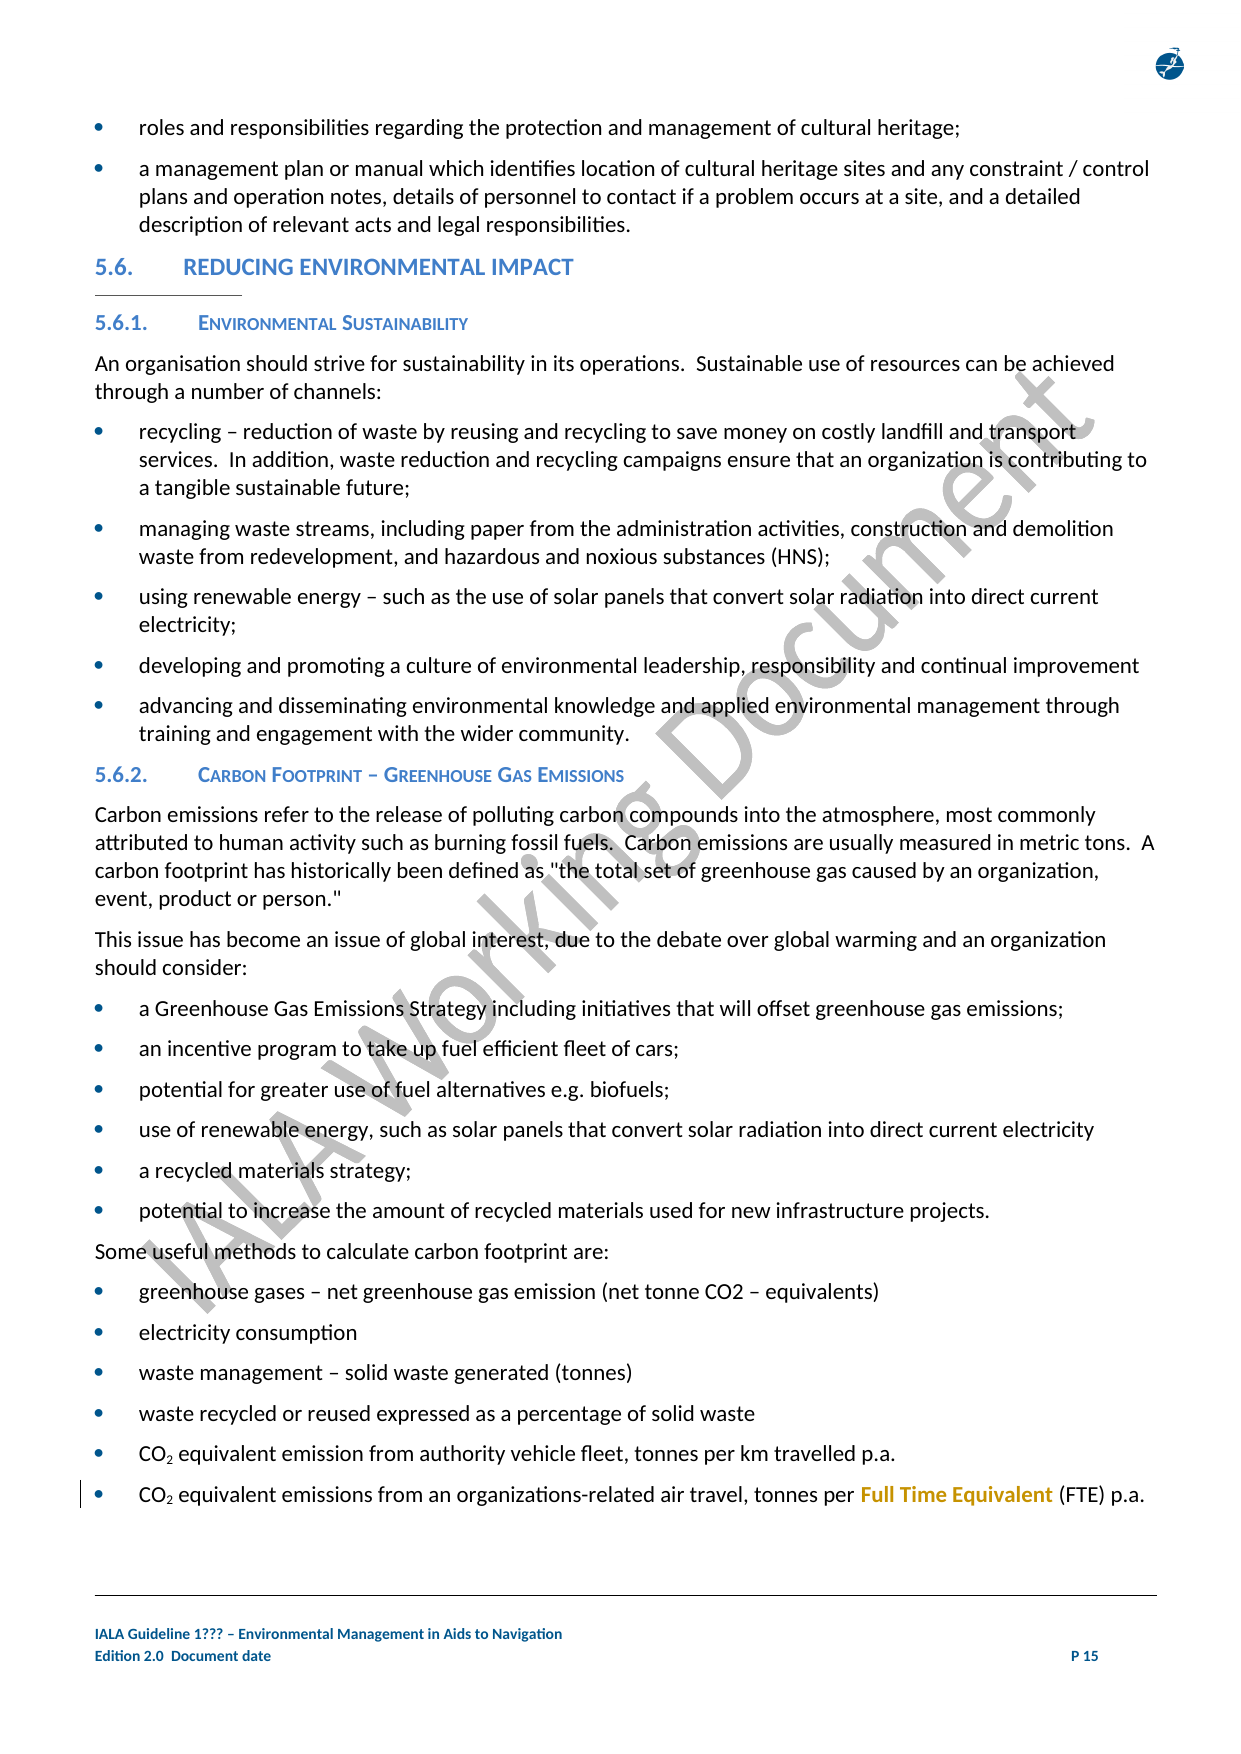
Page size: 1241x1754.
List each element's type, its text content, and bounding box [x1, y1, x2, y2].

text a Greenhouse Gas Emissions Strategy including initiatives that will offset greenhouse gas emissions; [94, 994, 1157, 1022]
subtitle Reducing Environmental Impact [94, 251, 1157, 281]
subtitle Carbon Footprint – Greenhouse Gas Emissions [94, 760, 1157, 788]
text Some useful methods to calculate carbon footprint are: [94, 1237, 1157, 1265]
text recycling – reduction of waste by reusing and recycling to save money on costly landfill and transport services. In addition, waste reduction and recycling campaigns ensure that an organization is contributing to a tangible sustainable future; [94, 417, 1157, 501]
text using renewable energy – such as the use of solar panels that convert solar radiation into direct current electricity; [94, 582, 1157, 638]
text roles and responsibilities regarding the protection and management of cultural heritage; [94, 113, 1157, 142]
text developing and promoting a culture of environmental leadership, responsibility and continual improvement [94, 651, 1157, 679]
text An organisation should strive for sustainability in its operations. Sustainable use of resources can be achieved through a number of channels: [94, 349, 1157, 405]
text advancing and disseminating environmental knowledge and applied environmental management through training and engagement with the wider community. [94, 691, 1157, 747]
text a recycled materials strategy; [94, 1156, 1157, 1184]
text electricity consumption [94, 1318, 1157, 1346]
text potential to increase the amount of recycled materials used for new infrastructure projects. [94, 1196, 1157, 1224]
text a management plan or manual which identifies location of cultural heritage sites and any constraint / control plans and operation notes, details of personnel to contact if a problem occurs at a site, and a detailed description of relevant acts and legal responsibilities. [94, 154, 1157, 238]
text use of renewable energy, such as solar panels that convert solar radiation into direct current electricity [94, 1115, 1157, 1143]
text waste recycled or reused expressed as a percentage of solid waste [94, 1399, 1157, 1427]
text CO2 equivalent emissions from an organizations-related air travel, tonnes per Full Time Equivalent (FTE) p.a. [94, 1480, 1157, 1508]
text Carbon emissions refer to the release of polluting carbon compounds into the atmosphere, most commonly attributed to human activity such as burning fossil fuels. Carbon emissions are usually measured in metric tons. A carbon footprint has historically been defined as "the total set of greenhouse gas caused by an organization, event, product or person." [94, 801, 1157, 913]
picture [1124, 0, 1241, 113]
subtitle Environmental Sustainability [94, 308, 1157, 336]
text potential for greater use of fuel alternatives e.g. biofuels; [94, 1075, 1157, 1103]
text managing waste streams, including paper from the administration activities, construction and demolition waste from redevelopment, and hazardous and noxious substances (HNS); [94, 514, 1157, 570]
text greenhouse gases – net greenhouse gas emission (net tonne CO2 – equivalents) [94, 1277, 1157, 1305]
text waste management – solid waste generated (tonnes) [94, 1358, 1157, 1386]
text This issue has become an issue of global interest, due to the debate over global warming and an organization should consider: [94, 925, 1157, 981]
text CO2 equivalent emission from authority vehicle fleet, tonnes per km travelled p.a. [94, 1439, 1157, 1467]
text an incentive program to take up fuel efficient fleet of cars; [94, 1034, 1157, 1062]
